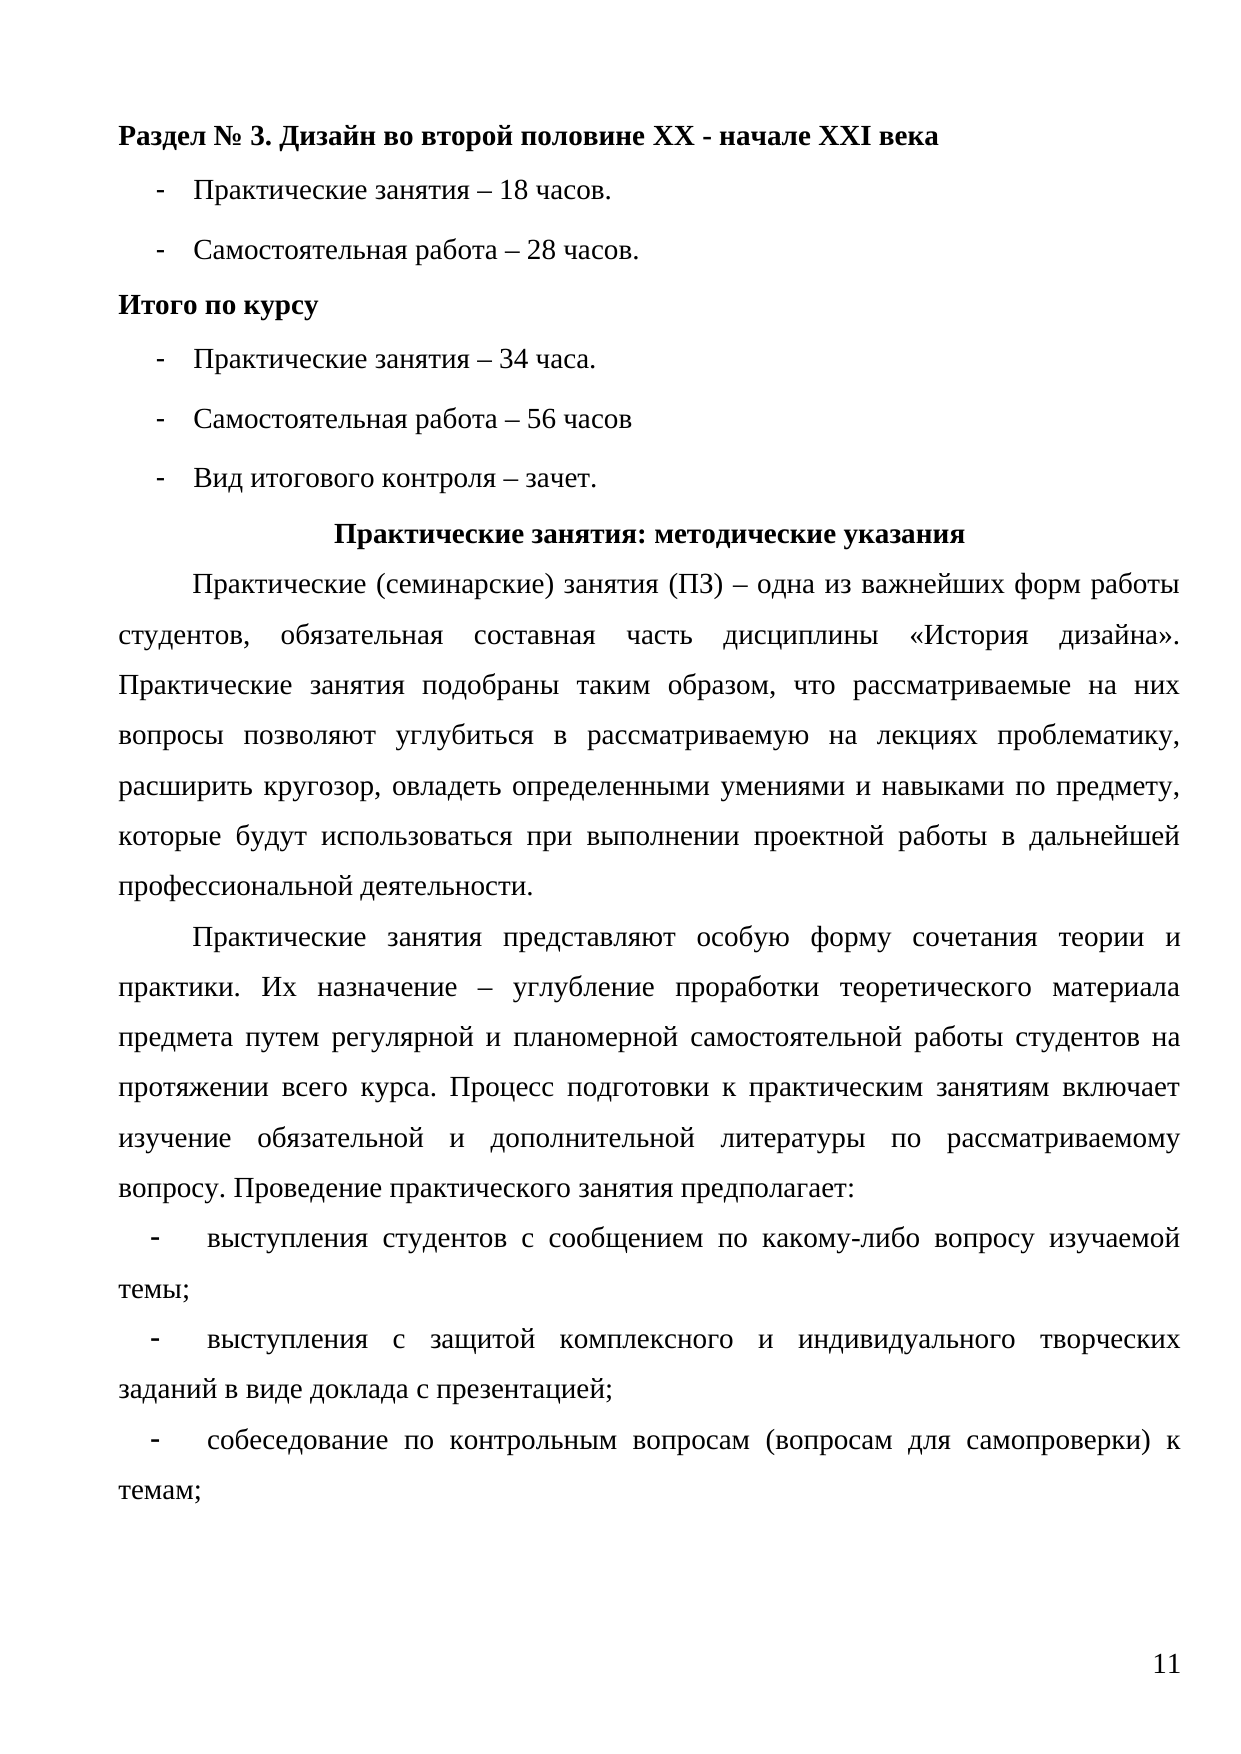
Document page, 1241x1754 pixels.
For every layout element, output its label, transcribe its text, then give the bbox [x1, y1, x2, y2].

text Практические занятия: методические указания [118, 516, 1181, 550]
text Практические занятия представляют особую форму сочетания теории и практики. Их назначение – углубление проработки теоретического материала предмета путем регулярной и планомерной самостоятельной работы студентов на протяжении всего курса. Процесс подготовки к практическим занятиям включает изучение обязательной и дополнительной литературы по рассматриваемому вопросу. Проведение практического занятия предполагает: [118, 919, 1181, 1204]
list Практические занятия – 18 часов. [156, 168, 1181, 208]
list собеседование по контрольным вопросам (вопросам для самопроверки) к темам; [118, 1422, 1181, 1506]
list Практические занятия – 34 часа. [156, 338, 1181, 377]
list выступления студентов с сообщением по какому-либо вопросу изучаемой темы; [118, 1221, 1181, 1304]
list Самостоятельная работа – 28 часов. [156, 228, 1181, 268]
list Самостоятельная работа – 56 часов [156, 397, 1181, 437]
text Итого по курсу [118, 287, 1181, 321]
list Вид итогового контроля – зачет. [156, 457, 1181, 496]
text Раздел № 3. Дизайн во второй половине XX - начале XXI века [118, 118, 1181, 152]
list выступления с защитой комплексного и индивидуального творческих заданий в виде доклада с презентацией; [118, 1321, 1181, 1405]
text Практические (семинарские) занятия (ПЗ) – одна из важнейших форм работы студентов, обязательная составная часть дисциплины «История дизайна». Практические занятия подобраны таким образом, что рассматриваемые на них вопросы позволяют углубиться в рассматриваемую на лекциях проблематику, расширить кругозор, овладеть определенными умениями и навыками по предмету, которые будут использоваться при выполнении проектной работы в дальнейшей профессиональной деятельности. [118, 566, 1181, 902]
